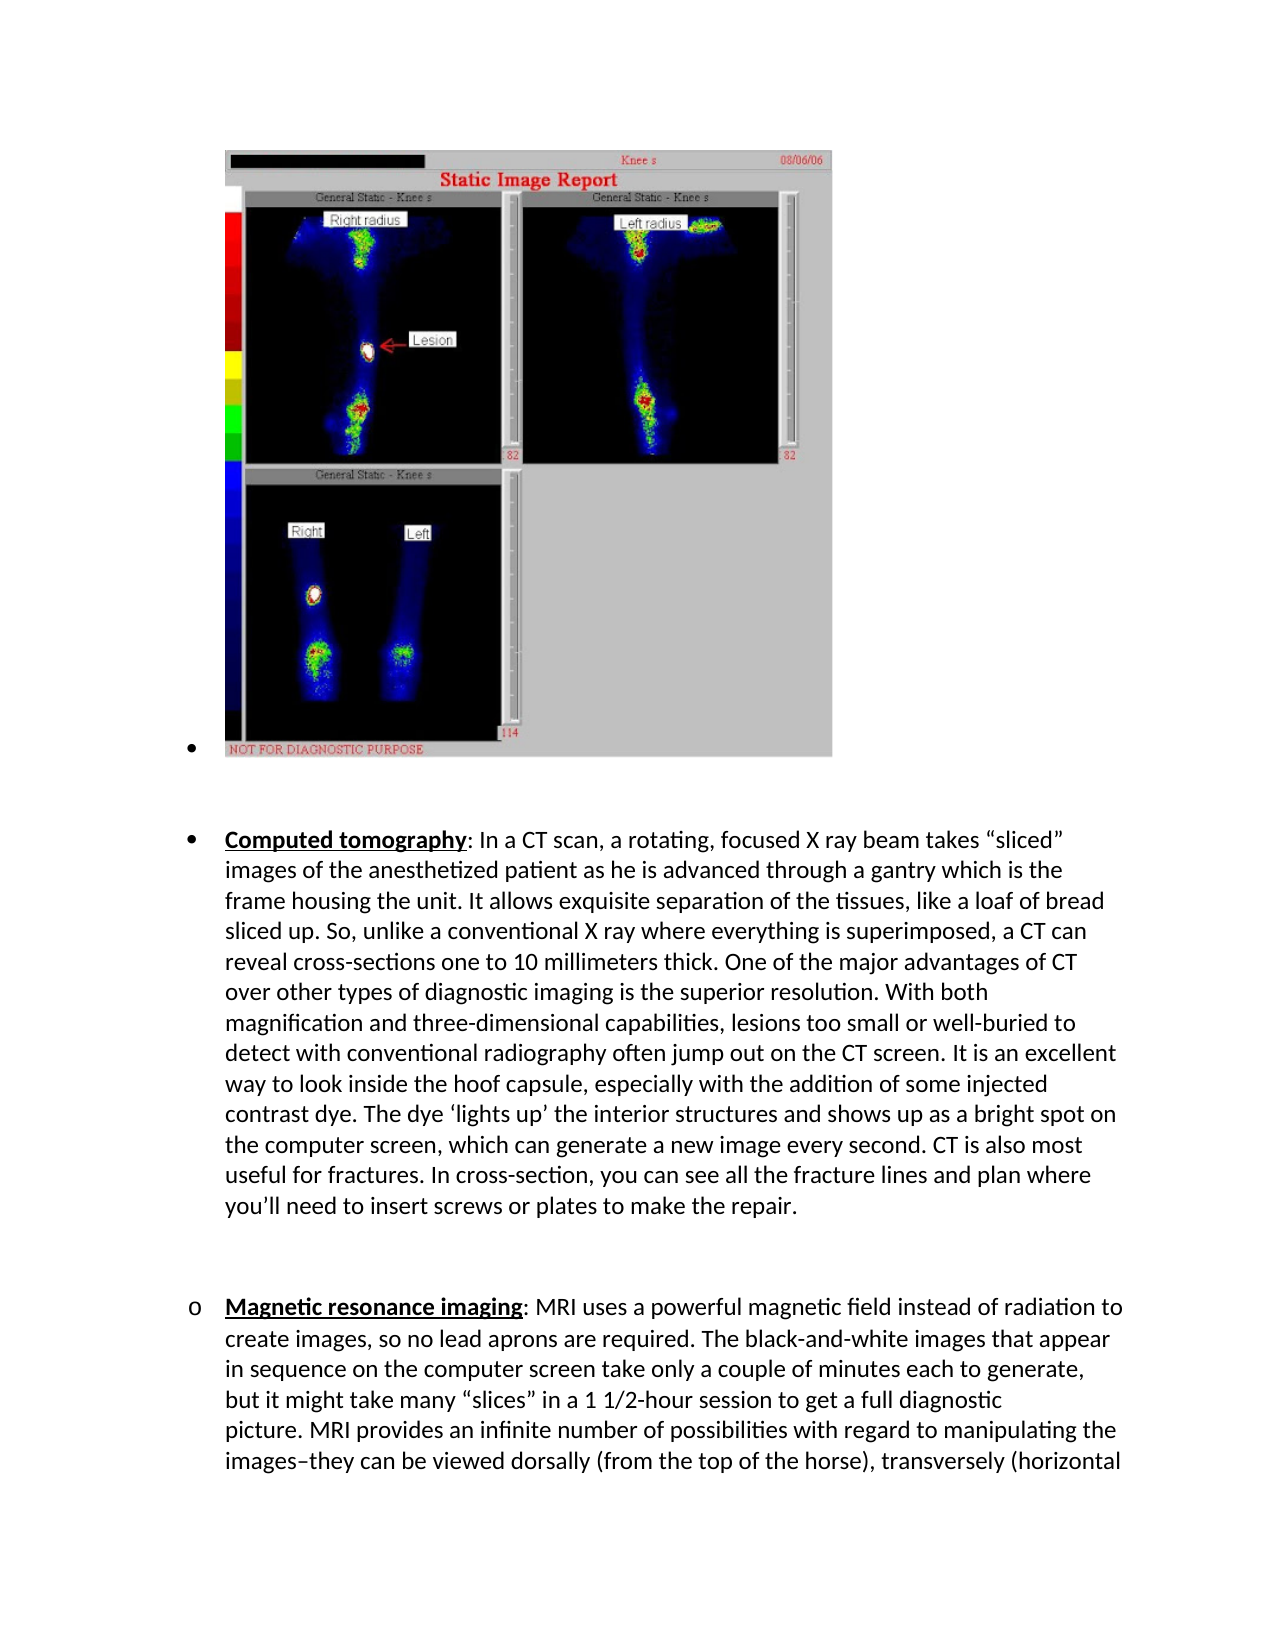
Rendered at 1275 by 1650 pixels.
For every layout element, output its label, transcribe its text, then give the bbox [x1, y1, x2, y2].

picture [225, 150, 833, 758]
list Computed tomography: In a CT scan, a rotating, focused X ray beam takes “sliced” images of the anesthetized patient as he is advanced through a gantry which is the frame housing the unit. It allows exquisite separation of the tissues, like a loaf of bread sliced up. So, unlike a conventional X ray where everything is superimposed, a CT can reveal cross-sections one to 10 millimeters thick. One of the major advantages of CT over other types of diagnostic imaging is the superior resolution. With both magnification and three-dimensional capabilities, lesions too small or well-buried to detect with conventional radiography often jump out on the CT screen. It is an excellent way to look inside the hoof capsule, especially with the addition of some injected contrast dye. The dye ‘lights up’ the interior structures and shows up as a bright spot on the computer screen, which can generate a new image every second. CT is also most useful for fractures. In cross-section, you can see all the fracture lines and plan where you’ll need to insert screws or plates to make the repair. [187, 824, 1125, 1221]
